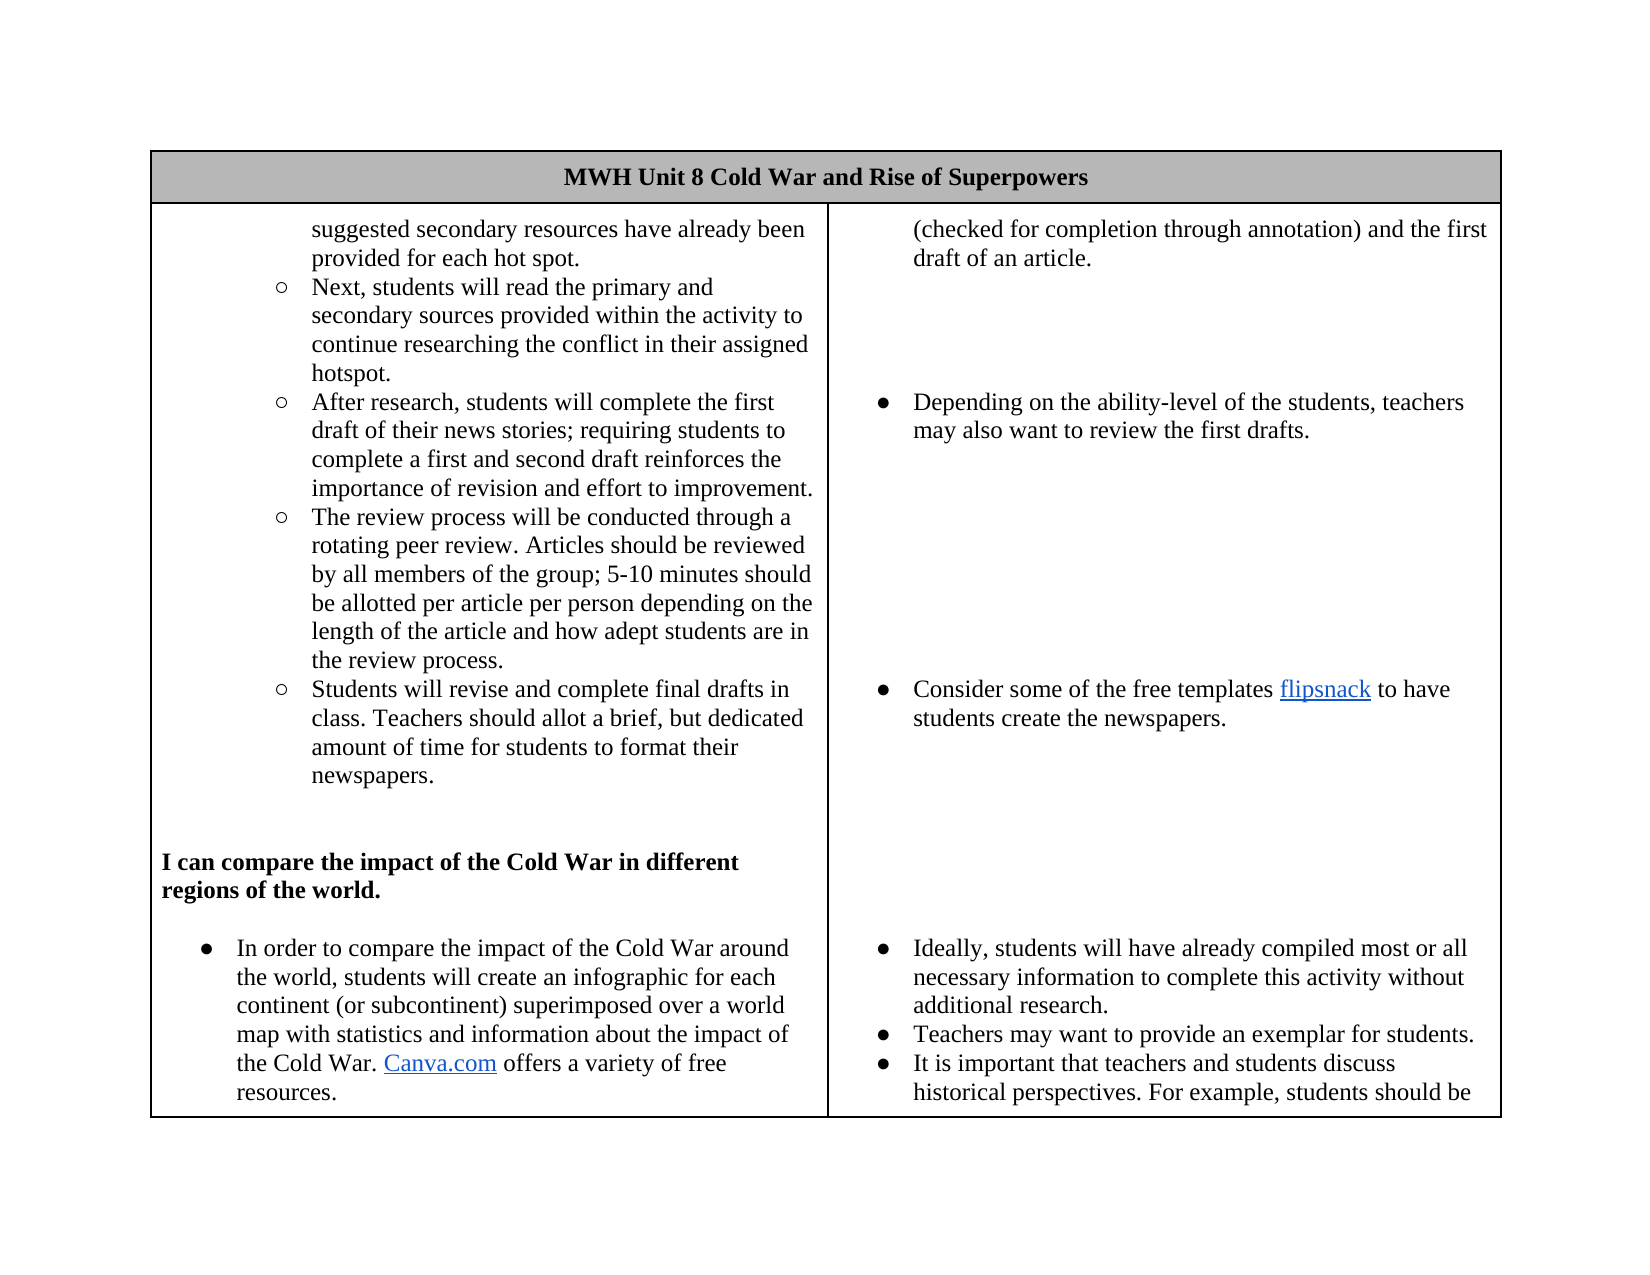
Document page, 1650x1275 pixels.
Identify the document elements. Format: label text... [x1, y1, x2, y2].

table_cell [152, 204, 827, 1116]
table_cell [829, 204, 1500, 1116]
table_header MWH Unit 8 Cold War and Rise of Superpowers [152, 152, 1500, 202]
